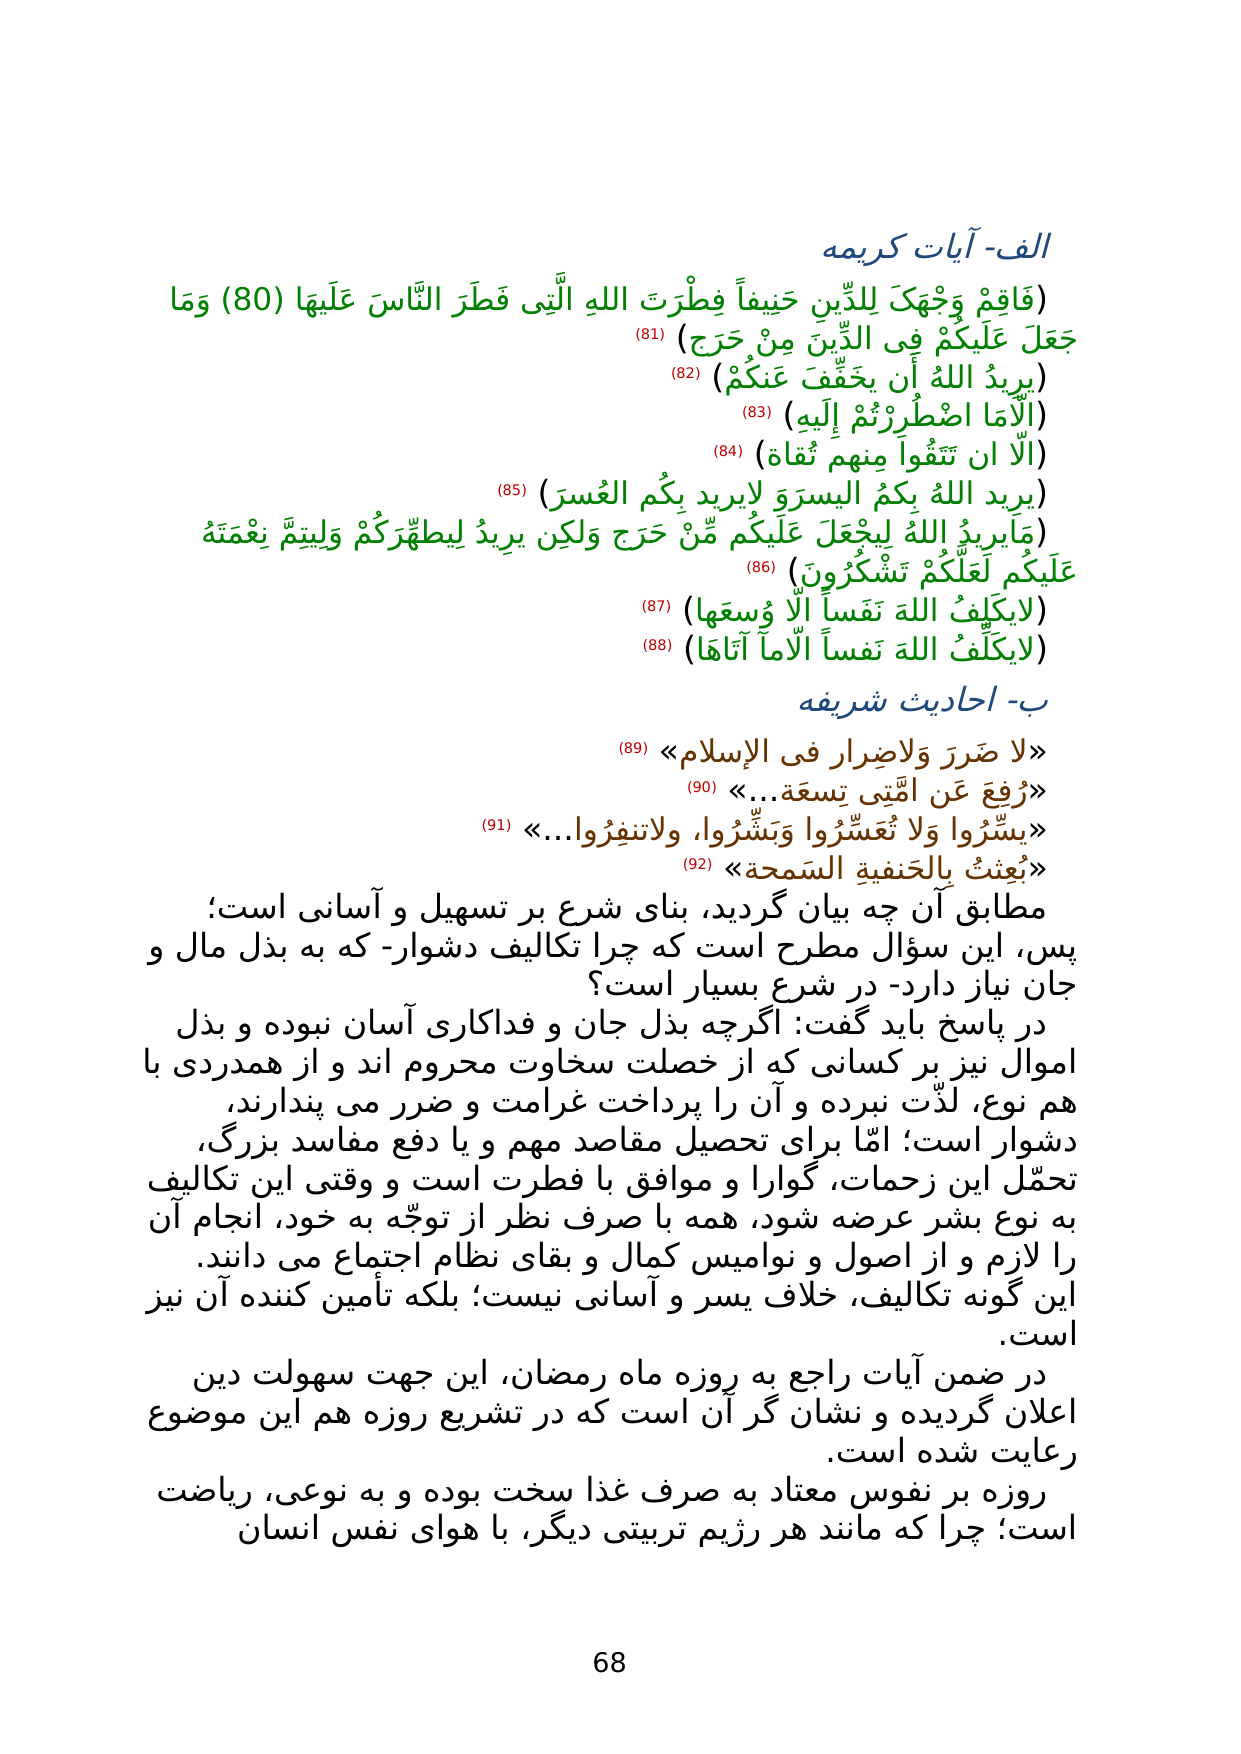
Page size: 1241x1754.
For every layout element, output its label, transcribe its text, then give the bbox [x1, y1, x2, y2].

text در ضمن آیات راجع به روزه ماه رمضان، این جهت سهولت دین اعلان گردیده و نشان گر آن است که در تشریع روزه هم این موضوع رعایت شده است. [141, 1353, 1078, 1470]
text (لایکَلِفُ اللهَ نَفَساً الّا وُسعَها) (87) [141, 590, 1078, 629]
text (لایکَلِّفُ اللهَ نَفساً الّامآ آتَاهَا) (88) [141, 629, 1078, 668]
subtitle ب- احادیث شریفه [141, 680, 1078, 719]
text (فَاقِمْ وَجْهَکَ لِلدِّینِ حَنِیفاً فِطْرَتَ اللهِ الَّتِی فَطَرَ النَّاسَ عَلَیهَا (80) وَمَا جَعَلَ عَلَیکُمْ فِی الدِّینَ مِنْ حَرَج) (81) [141, 279, 1078, 357]
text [141, 1470, 1078, 1548]
text (یرِیدُ اللهُ أَن یخَفِّفَ عَنکُمْ) (82) [141, 357, 1078, 396]
text (الّامَا اضْطُرِرْتُمْ إِلَیهِ) (83) [141, 396, 1078, 435]
text (مَایریدُ اللهُ لِیجْعَلَ عَلَیکُم مِّنْ حَرَج وَلکِن یرِیدُ لِیطهِّرَکُمْ وَلِیتِمَّ نِعْمَتَهُ عَلَیکُم لَعَلَّکُمْ تَشْکُرُونَ) (86) [141, 512, 1078, 590]
subtitle الف- آیات کریمه [141, 228, 1078, 267]
text مطابق آن چه بیان گردید، بنای شرع بر تسهیل و آسانی است؛ پس، این سؤال مطرح است که چرا تکالیف دشوار- که به بذل مال و جان نیاز دارد- در شرع بسیار است؟ [141, 887, 1078, 1004]
text «بُعِثتُ بِالحَنفیةِ السَمحة» (92) [141, 848, 1078, 887]
text «لا ضَررَ وَلاضِرار فی الإسلام» (89) [141, 732, 1078, 771]
text «رُفِعَ عَن امَّتِی تِسعَة...» (90) [141, 771, 1078, 809]
text (الّا ان تَتَقُوا مِنهم تُقاة) (84) [141, 435, 1078, 474]
text «یسِّرُوا وَلا تُعَسِّرُوا وَبَشِّرُوا، ولاتنفِرُوا...» (91) [141, 809, 1078, 848]
text (یرِید اللهُ بِکمُ الیسرَوَ لایرید بِکُم العُسرَ) (85) [141, 474, 1078, 512]
text در پاسخ باید گفت: اگرچه بذل جان و فداکاری آسان نبوده و بذل اموال نیز بر کسانی که از خصلت سخاوت محروم اند و از همدردی با هم نوع، لذّت نبرده و آن را پرداخت غرامت و ضرر می پندارند، دشوار است؛ امّا برای تحصیل مقاصد مهم و یا دفع مفاسد بزرگ، تحمّل این زحمات، گوارا و موافق با فطرت است و وقتی این تکالیف به نوع بشر عرضه شود، همه با صرف نظر از توجّه به خود، انجام آن را لازم و از اصول و نوامیس کمال و بقای نظام اجتماع می دانند. این گونه تکالیف، خلاف یسر و آسانی نیست؛ بلکه تأمین کننده آن نیز است. [141, 1004, 1078, 1353]
